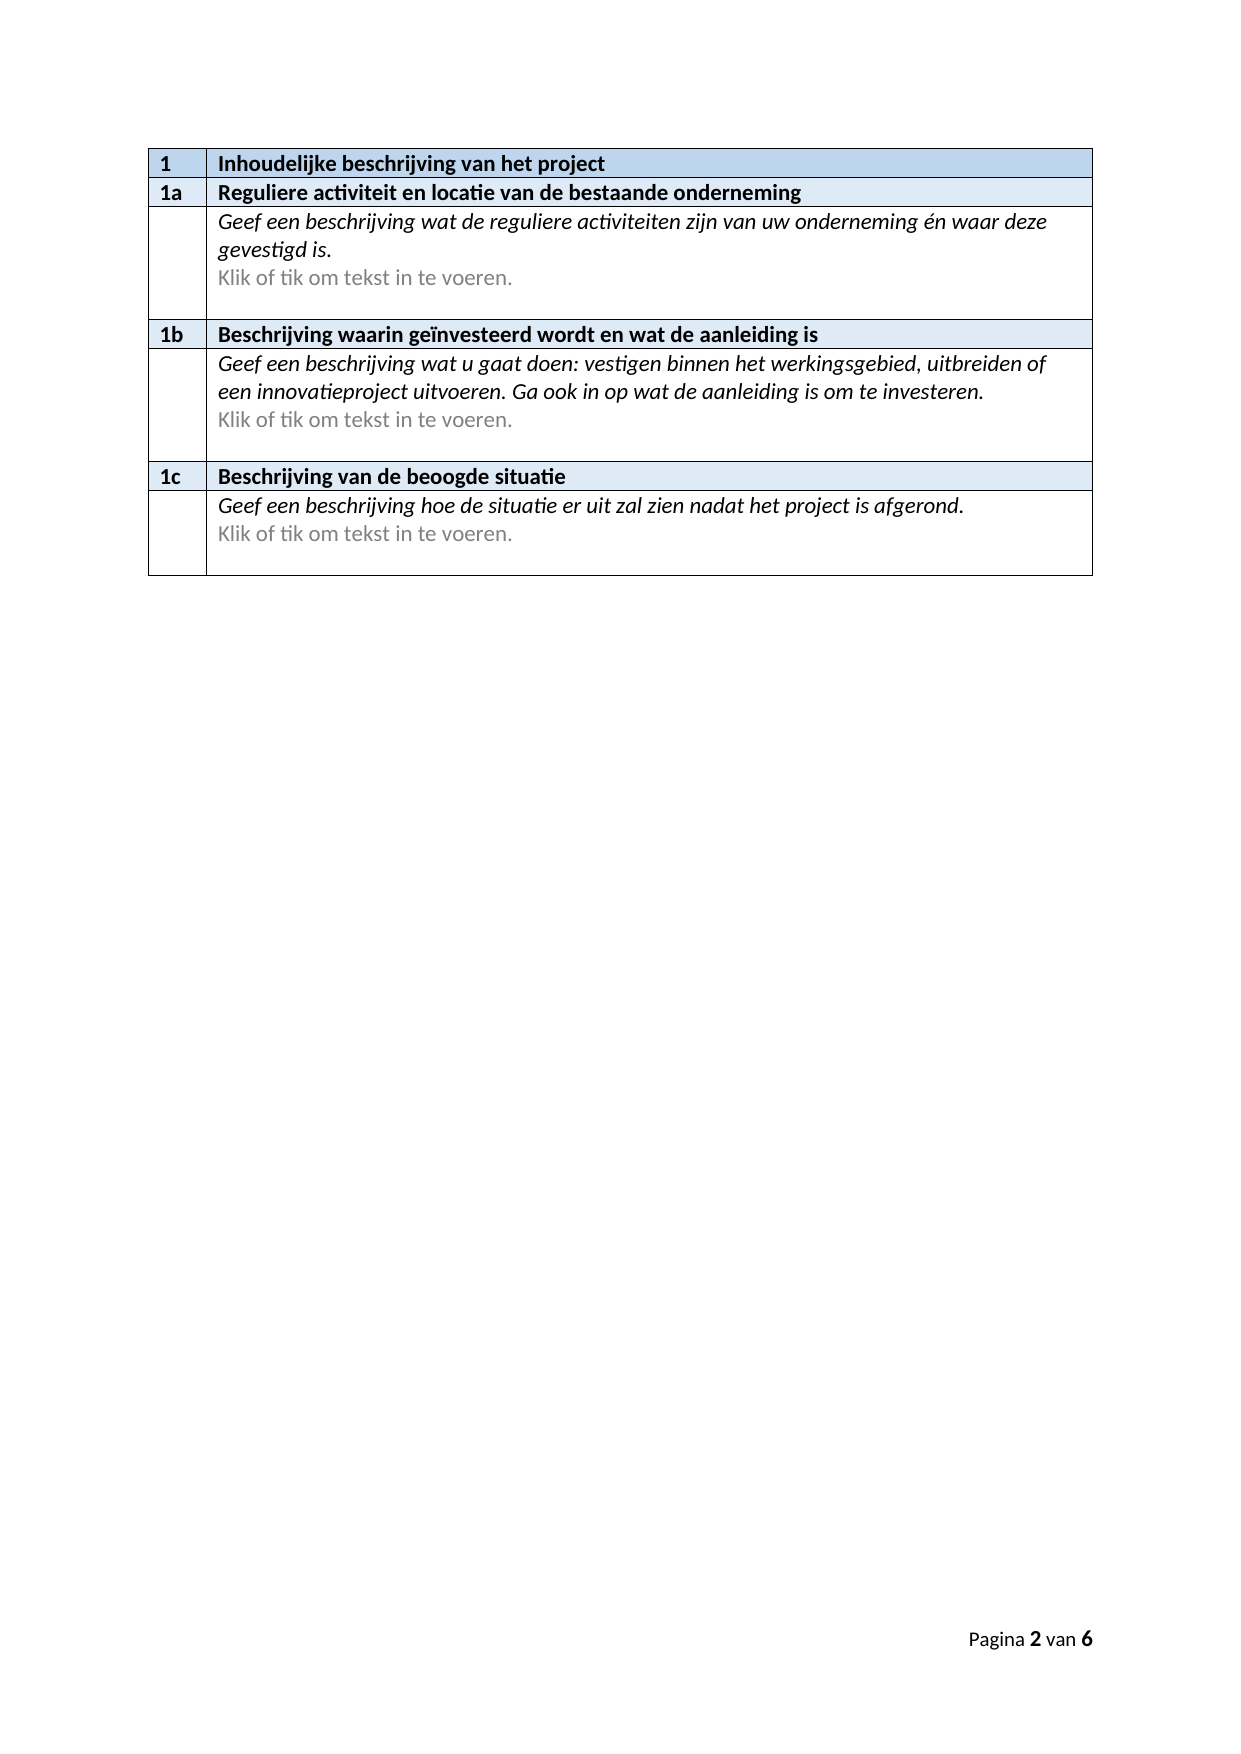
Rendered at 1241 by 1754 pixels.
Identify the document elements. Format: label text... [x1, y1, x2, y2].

table_header 1 [149, 149, 206, 177]
table_cell 1c [149, 462, 206, 490]
table_header Inhoudelijke beschrijving van het project [207, 149, 1092, 177]
table_cell Reguliere activiteit en locatie van de bestaande onderneming [207, 178, 1092, 206]
table_cell 1a [149, 178, 206, 206]
table_cell 1b [149, 320, 206, 348]
table_cell [149, 207, 206, 319]
table_cell Beschrijving van de beoogde situatie [207, 462, 1092, 490]
table_cell Beschrijving waarin geïnvesteerd wordt en wat de aanleiding is [207, 320, 1092, 348]
table_cell Geef een beschrijving wat u gaat doen: vestigen binnen het werkingsgebied, uitbreiden of een innovatieproject uitvoeren. Ga ook in op wat de aanleiding is om te investeren. [207, 349, 1092, 461]
table_cell Geef een beschrijving wat de reguliere activiteiten zijn van uw onderneming én waar deze gevestigd is. [207, 207, 1092, 319]
table_cell [149, 349, 206, 461]
table_cell Geef een beschrijving hoe de situatie er uit zal zien nadat het project is afgerond. [207, 491, 1092, 575]
table_cell [149, 491, 206, 575]
